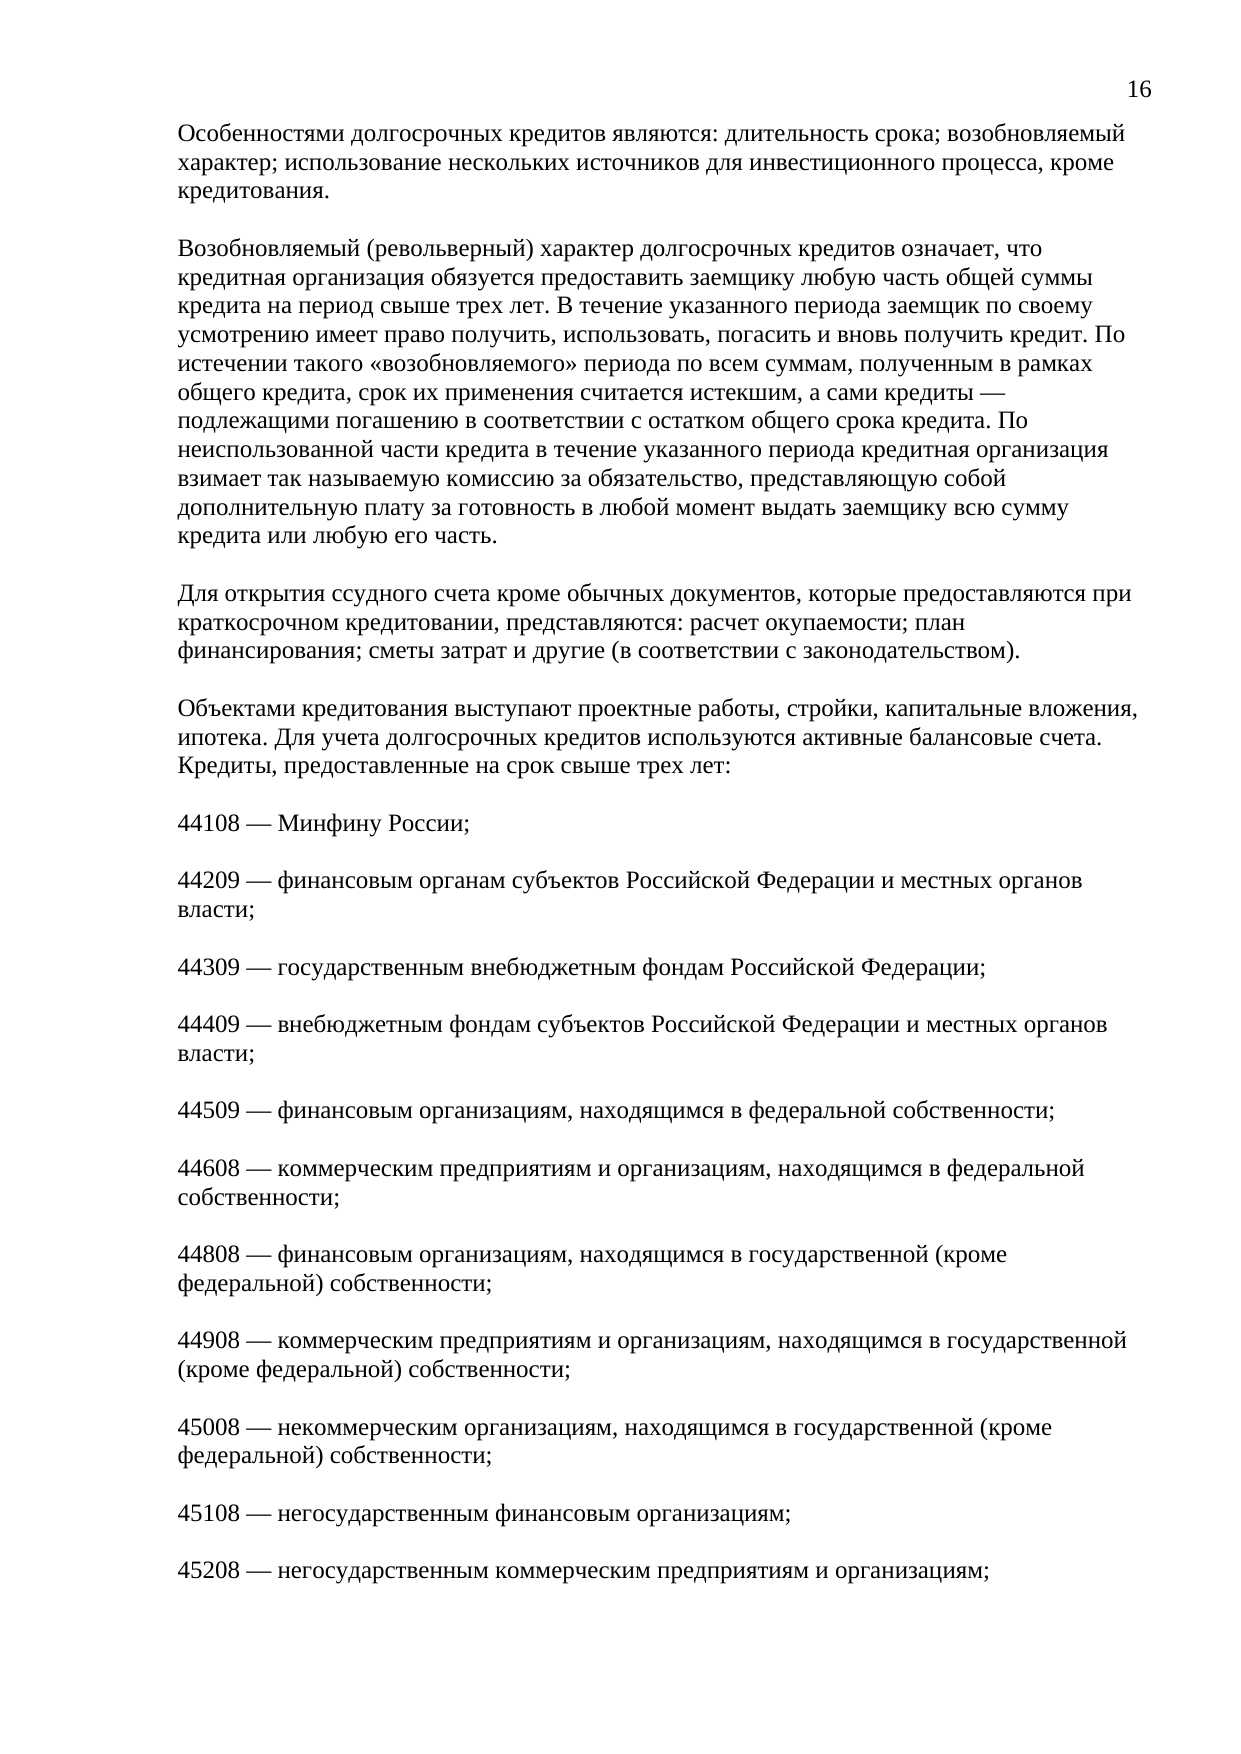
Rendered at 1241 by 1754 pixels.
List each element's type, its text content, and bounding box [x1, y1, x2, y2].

text 44409 — внебюджетным фондам субъектов Российской Федерации и местных органов власти; [177, 1009, 1152, 1067]
text 44509 — финансовым организациям, находящимся в федеральной собственности; [177, 1096, 1152, 1124]
text Объектами кредитования выступают проектные работы, стройки, капитальные вложения, ипотека. Для учета долгосрочных кредитов используются активные балансовые счета. Кредиты, предоставленные на срок свыше трех лет: [177, 693, 1152, 779]
text 45208 — негосударственным коммерческим предприятиям и организациям; [177, 1556, 1152, 1584]
text 45108 — негосударственным финансовым организациям; [177, 1498, 1152, 1527]
text 45008 — некоммерческим организациям, находящимся в государственной (кроме федеральной) собственности; [177, 1412, 1152, 1469]
text 44209 — финансовым органам субъектов Российской Федерации и местных органов власти; [177, 866, 1152, 923]
text 44608 — коммерческим предприятиям и организациям, находящимся в федеральной собственности; [177, 1153, 1152, 1211]
text Возобновляемый (револьверный) характер долгосрочных кредитов означает, что кредитная организация обязуется предоставить заемщику любую часть общей суммы кредита на период свыше трех лет. В течение указанного периода заемщик по своему усмотрению имеет право получить, использовать, погасить и вновь получить кредит. По истечении такого «возобновляемого» периода по всем суммам, полученным в рамках общего кредита, срок их применения считается истекшим, а сами кредиты — подлежащими погашению в соответствии с остатком общего срока кредита. По неиспользованной части кредита в течение указанного периода кредитная организация взимает так называемую комиссию за обязательство, представляющую собой дополнительную плату за готовность в любой момент выдать заемщику всю сумму кредита или любую его часть. [177, 233, 1152, 549]
text Особенностями долгосрочных кредитов являются: длительность срока; возобновляемый характер; использование нескольких источников для инвестиционного процесса, кроме кредитования. [177, 118, 1152, 204]
text Для открытия ссудного счета кроме обычных документов, которые предоставляются при краткосрочном кредитовании, представляются: расчет окупаемости; план финансирования; сметы затрат и другие (в соответствии с законодательством). [177, 578, 1152, 664]
text 44309 — государственным внебюджетным фондам Российской Федерации; [177, 952, 1152, 981]
text 44108 — Минфину России; [177, 808, 1152, 837]
text 44808 — финансовым организациям, находящимся в государственной (кроме федеральной) собственности; [177, 1239, 1152, 1297]
text 44908 — коммерческим предприятиям и организациям, находящимся в государственной (кроме федеральной) собственности; [177, 1326, 1152, 1383]
